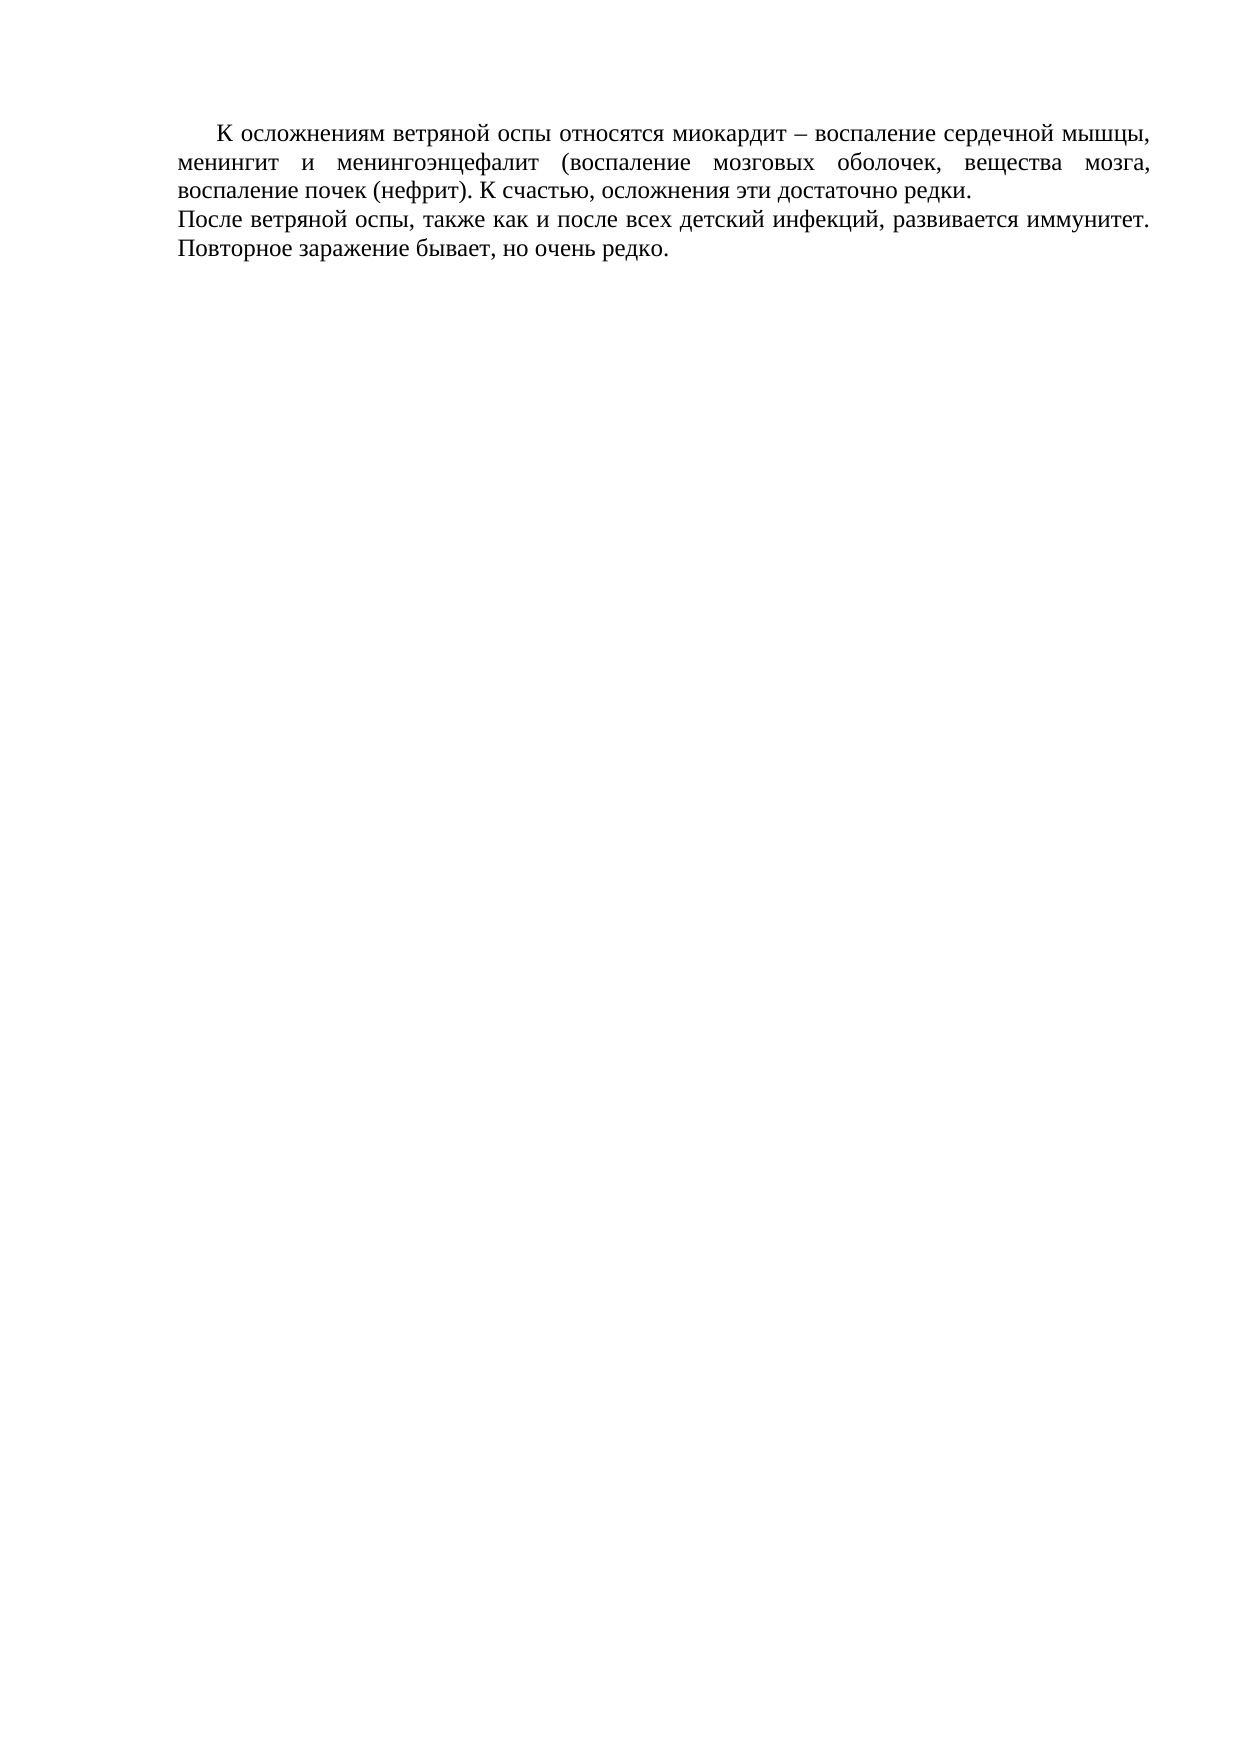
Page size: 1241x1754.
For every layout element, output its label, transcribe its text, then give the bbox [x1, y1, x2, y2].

text К осложнениям ветряной оспы относятся миокардит – воспаление сердечной мышцы, менингит и менингоэнцефалит (воспаление мозговых оболочек, вещества мозга, воспаление почек (нефрит). К счастью, осложнения эти достаточно редки. [177, 118, 1152, 204]
text После ветряной оспы, также как и после всех детский инфекций, развивается иммунитет. Повторное заражение бывает, но очень редко. [177, 204, 1152, 262]
